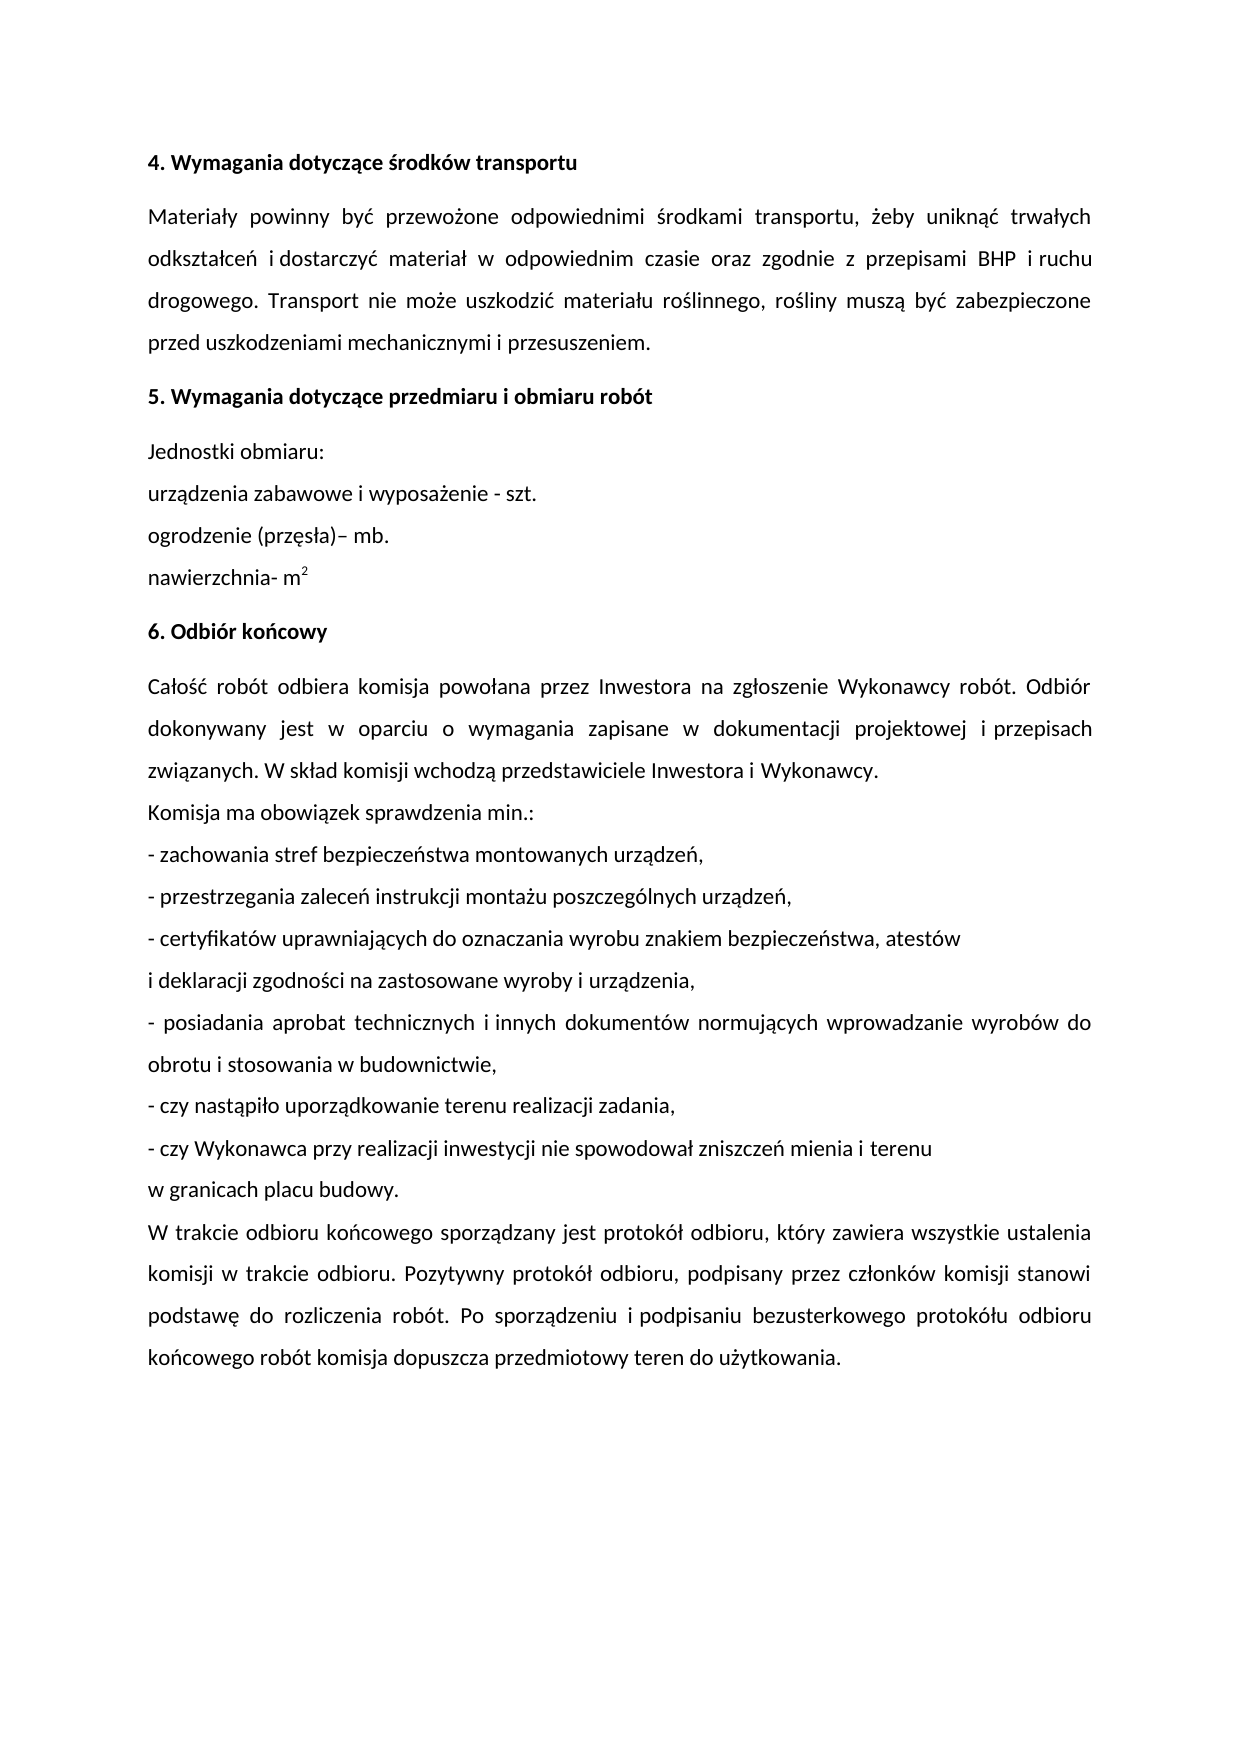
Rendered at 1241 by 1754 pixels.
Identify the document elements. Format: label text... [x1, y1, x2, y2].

text - czy Wykonawca przy realizacji inwestycji nie spowodował zniszczeń mienia i terenu [148, 1134, 1093, 1162]
text urządzenia zabawowe i wyposażenie - szt. [148, 479, 1093, 507]
text Komisja ma obowiązek sprawdzenia min.: [148, 798, 1093, 826]
text - czy nastąpiło uporządkowanie terenu realizacji zadania, [148, 1092, 1093, 1120]
text Jednostki obmiaru: [148, 437, 1093, 465]
text Całość robót odbiera komisja powołana przez Inwestora na zgłoszenie Wykonawcy robót. Odbiór dokonywany jest w oparciu o wymagania zapisane w dokumentacji projektowej i przepisach związanych. W skład komisji wchodzą przedstawiciele Inwestora i Wykonawcy. [148, 672, 1093, 784]
text - przestrzegania zaleceń instrukcji montażu poszczególnych urządzeń, [148, 882, 1093, 910]
text 5. Wymagania dotyczące przedmiaru i obmiaru robót [148, 382, 1093, 411]
text 6. Odbiór końcowy [148, 617, 1093, 645]
text - certyfikatów uprawniających do oznaczania wyrobu znakiem bezpieczeństwa, atestów [148, 924, 1093, 952]
text ogrodzenie (przęsła)– mb. [148, 521, 1093, 549]
text - zachowania stref bezpieczeństwa montowanych urządzeń, [148, 840, 1093, 868]
text 4. Wymagania dotyczące środków transportu [148, 148, 1093, 176]
text - posiadania aprobat technicznych i innych dokumentów normujących wprowadzanie wyrobów do obrotu i stosowania w budownictwie, [148, 1008, 1093, 1078]
text nawierzchnia- m2 [148, 563, 1093, 591]
text W trakcie odbioru końcowego sporządzany jest protokół odbioru, który zawiera wszystkie ustalenia komisji w trakcie odbioru. Pozytywny protokół odbioru, podpisany przez członków komisji stanowi podstawę do rozliczenia robót. Po sporządzeniu i podpisaniu bezusterkowego protokółu odbioru końcowego robót komisja dopuszcza przedmiotowy teren do użytkowania. [148, 1218, 1093, 1372]
text Materiały powinny być przewożone odpowiednimi środkami transportu, żeby uniknąć trwałych odkształceń i dostarczyć materiał w odpowiednim czasie oraz zgodnie z przepisami BHP i ruchu drogowego. Transport nie może uszkodzić materiału roślinnego, rośliny muszą być zabezpieczone przed uszkodzeniami mechanicznymi i przesuszeniem. [148, 202, 1093, 356]
text i deklaracji zgodności na zastosowane wyroby i urządzenia, [148, 966, 1093, 994]
text w granicach placu budowy. [148, 1176, 1093, 1204]
